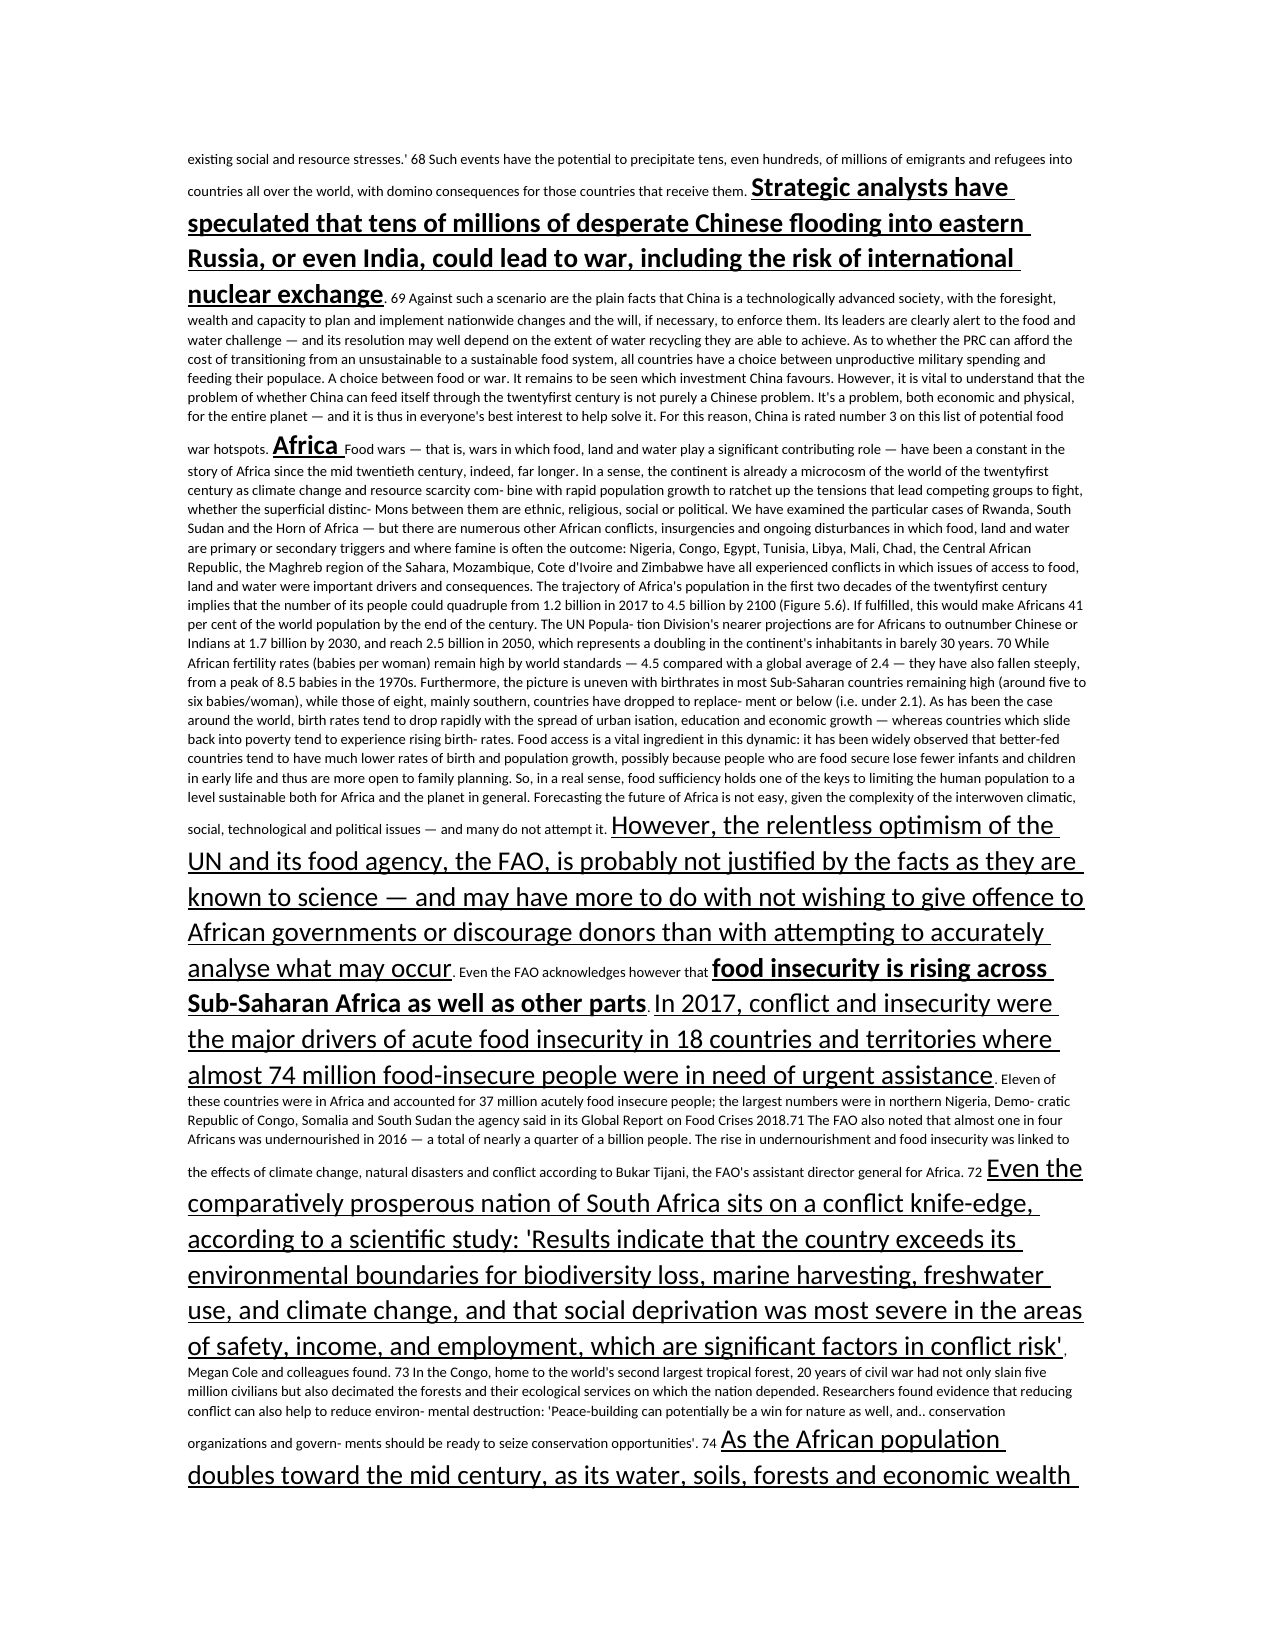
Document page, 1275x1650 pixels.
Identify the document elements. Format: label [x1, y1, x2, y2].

text [187, 150, 1087, 1491]
